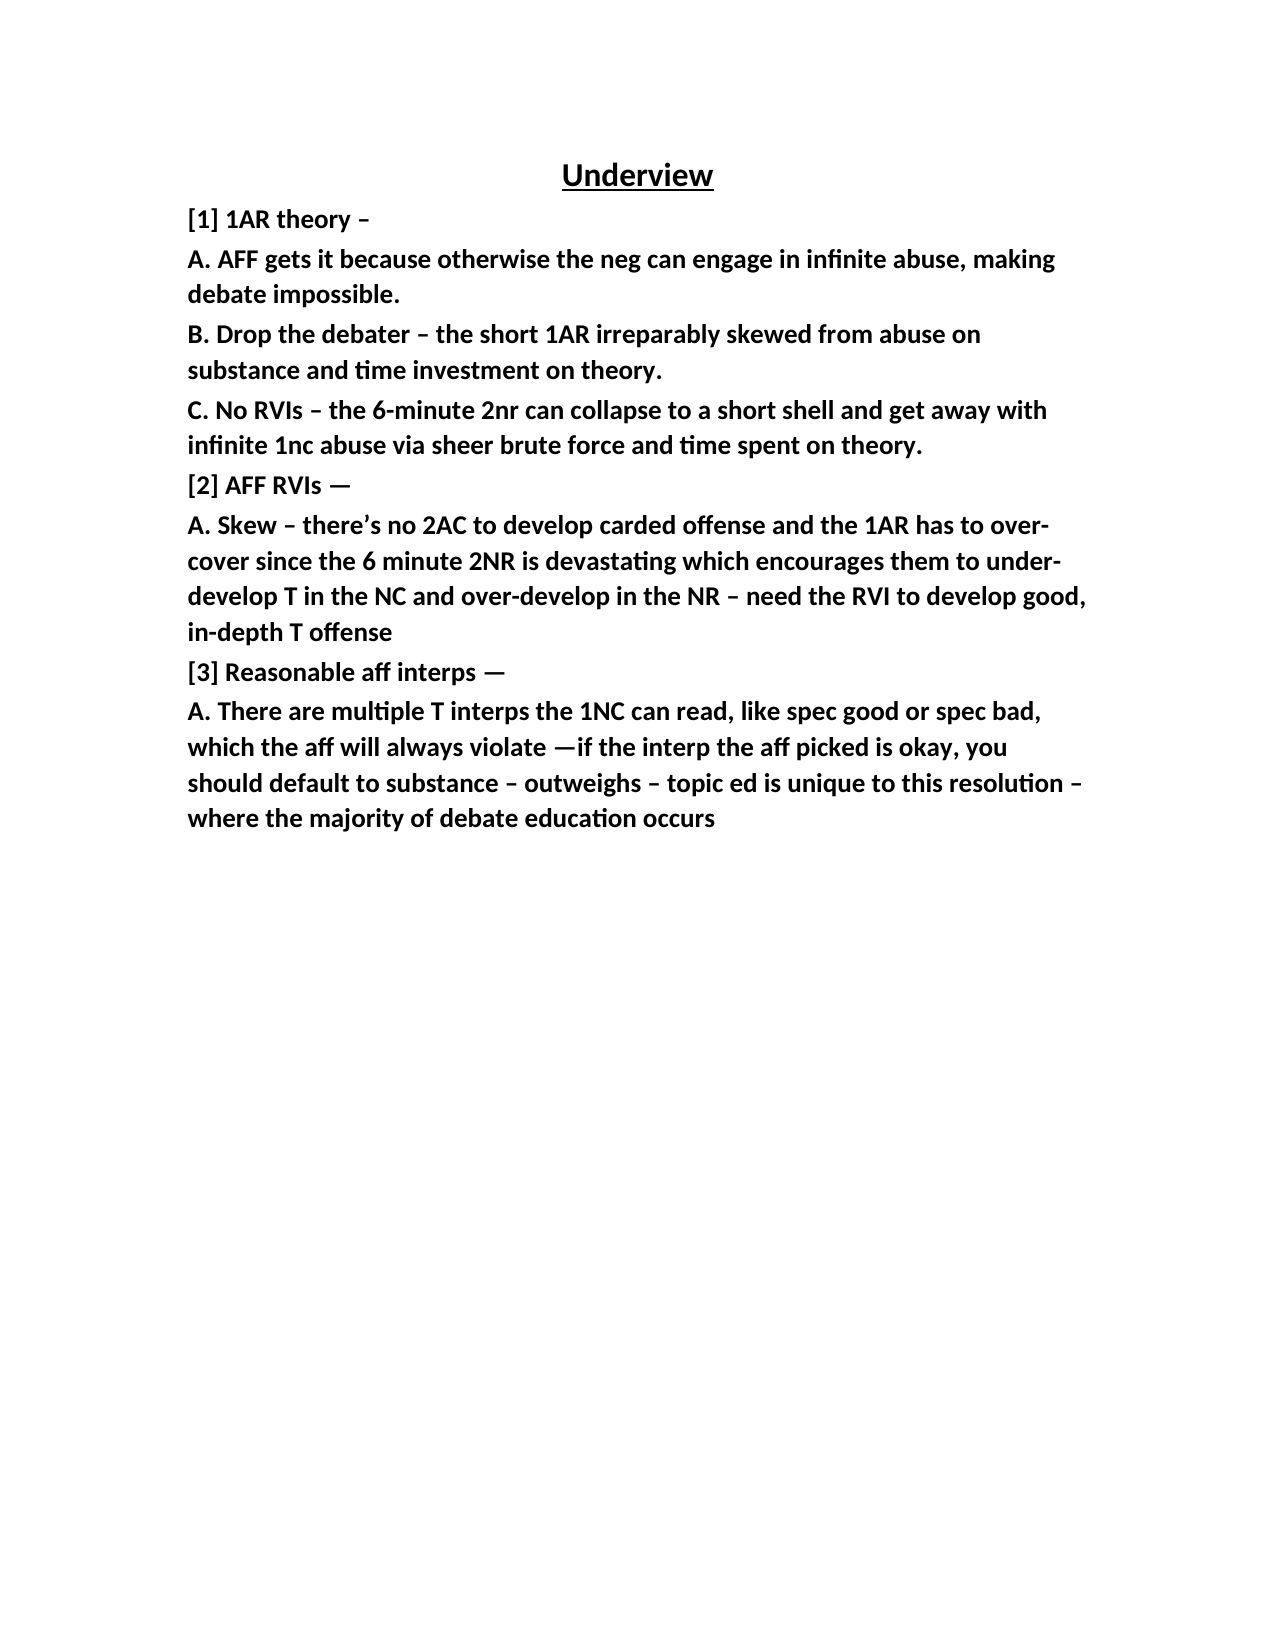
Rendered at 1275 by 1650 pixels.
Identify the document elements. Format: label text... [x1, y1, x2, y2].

subtitle Underview [187, 154, 1087, 195]
subtitle [1] 1AR theory – [187, 202, 1087, 235]
subtitle A. Skew – there’s no 2AC to develop carded offense and the 1AR has to over-cover since the 6 minute 2NR is devastating which encourages them to under-develop T in the NC and over-develop in the NR – need the RVI to develop good, in-depth T offense [187, 508, 1087, 648]
subtitle C. No RVIs – the 6-minute 2nr can collapse to a short shell and get away with infinite 1nc abuse via sheer brute force and time spent on theory. [187, 393, 1087, 462]
subtitle A. There are multiple T interps the 1NC can read, like spec good or spec bad, which the aff will always violate —if the interp the aff picked is okay, you should default to substance – outweighs – topic ed is unique to this resolution – where the majority of debate education occurs [187, 694, 1087, 834]
subtitle [3] Reasonable aff interps — [187, 655, 1087, 688]
subtitle [2] AFF RVIs — [187, 468, 1087, 501]
subtitle A. AFF gets it because otherwise the neg can engage in infinite abuse, making debate impossible. [187, 242, 1087, 311]
subtitle B. Drop the debater – the short 1AR irreparably skewed from abuse on substance and time investment on theory. [187, 317, 1087, 386]
